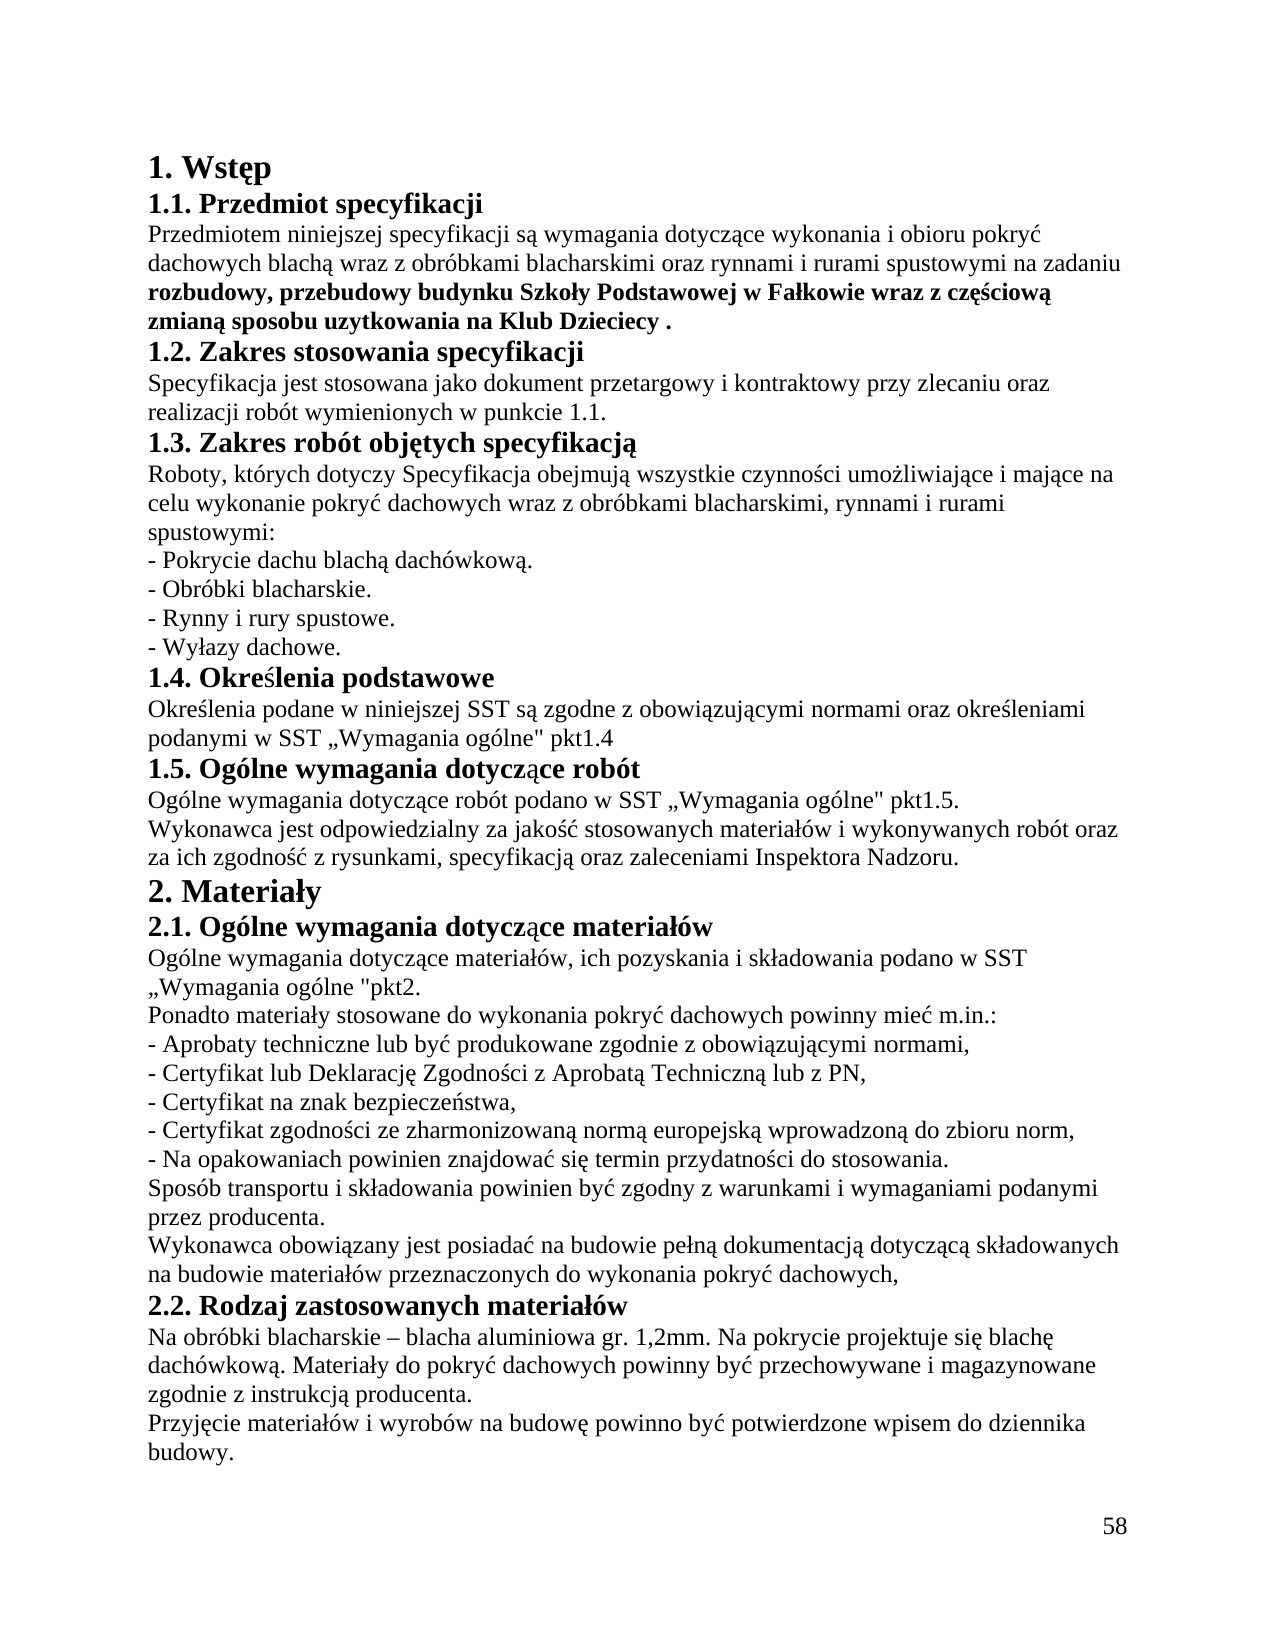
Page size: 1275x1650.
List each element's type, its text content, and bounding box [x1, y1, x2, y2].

text 1.2. Zakres stosowania specyfikacji [148, 334, 1127, 368]
text 1.5. Ogólne wymagania dotyczące robót [148, 751, 1127, 785]
text 1. Wstęp [148, 148, 1127, 186]
text Specyfikacja jest stosowana jako dokument przetargowy i kontraktowy przy zlecaniu oraz realizacji robót wymienionych w punkcie 1.1. [148, 368, 1127, 426]
text - Pokrycie dachu blachą dachówkową. [148, 545, 1127, 574]
text 1.1. Przedmiot specyfikacji [148, 186, 1127, 219]
text 2.1. Ogólne wymagania dotyczące materiałów [148, 909, 1127, 943]
text Ponadto materiały stosowane do wykonania pokryć dachowych powinny mieć m.in.: [148, 1001, 1127, 1029]
text 2.2. Rodzaj zastosowanych materiałów [148, 1288, 1127, 1322]
text Przyjęcie materiałów i wyrobów na budowę powinno być potwierdzone wpisem do dziennika budowy. [148, 1408, 1127, 1465]
text Ogólne wymagania dotyczące robót podano w SST „Wymagania ogólne" pkt1.5. [148, 785, 1127, 814]
text Wykonawca obowiązany jest posiadać na budowie pełną dokumentacją dotyczącą składowanych na budowie materiałów przeznaczonych do wykonania pokryć dachowych, [148, 1231, 1127, 1288]
text Przedmiotem niniejszej specyfikacji są wymagania dotyczące wykonania i obioru pokryć dachowych blachą wraz z obróbkami blacharskimi oraz rynnami i rurami spustowymi na zadaniu rozbudowy, przebudowy budynku Szkoły Podstawowej w Fałkowie wraz z częściową zmianą sposobu uzytkowania na Klub Dzieciecy . [148, 219, 1127, 334]
text - Certyfikat zgodności ze zharmonizowaną normą europejską wprowadzoną do zbioru norm, [148, 1116, 1127, 1144]
text - Rynny i rury spustowe. [148, 603, 1127, 632]
text - Na opakowaniach powinien znajdować się termin przydatności do stosowania. [148, 1144, 1127, 1173]
text - Aprobaty techniczne lub być produkowane zgodnie z obowiązującymi normami, [148, 1029, 1127, 1058]
text Wykonawca jest odpowiedzialny za jakość stosowanych materiałów i wykonywanych robót oraz za ich zgodność z rysunkami, specyfikacją oraz zaleceniami Inspektora Nadzoru. [148, 814, 1127, 871]
text 1.4. Określenia podstawowe [148, 660, 1127, 694]
text - Wyłazy dachowe. [148, 632, 1127, 660]
text 2. Materiały [148, 871, 1127, 909]
text 1.3. Zakres robót objętych specyfikacją [148, 426, 1127, 459]
text Określenia podane w niniejszej SST są zgodne z obowiązującymi normami oraz określeniami podanymi w SST „Wymagania ogólne" pkt1.4 [148, 694, 1127, 751]
text - Certyfikat lub Deklarację Zgodności z Aprobatą Techniczną lub z PN, [148, 1058, 1127, 1087]
text - Obróbki blacharskie. [148, 574, 1127, 603]
text Roboty, których dotyczy Specyfikacja obejmują wszystkie czynności umożliwiające i mające na celu wykonanie pokryć dachowych wraz z obróbkami blacharskimi, rynnami i rurami spustowymi: [148, 459, 1127, 545]
text Ogólne wymagania dotyczące materiałów, ich pozyskania i składowania podano w SST „Wymagania ogólne "pkt2. [148, 943, 1127, 1001]
text Na obróbki blacharskie – blacha aluminiowa gr. 1,2mm. Na pokrycie projektuje się blachę dachówkową. Materiały do pokryć dachowych powinny być przechowywane i magazynowane zgodnie z instrukcją producenta. [148, 1322, 1127, 1408]
text Sposób transportu i składowania powinien być zgodny z warunkami i wymaganiami podanymi przez producenta. [148, 1173, 1127, 1231]
text - Certyfikat na znak bezpieczeństwa, [148, 1087, 1127, 1116]
